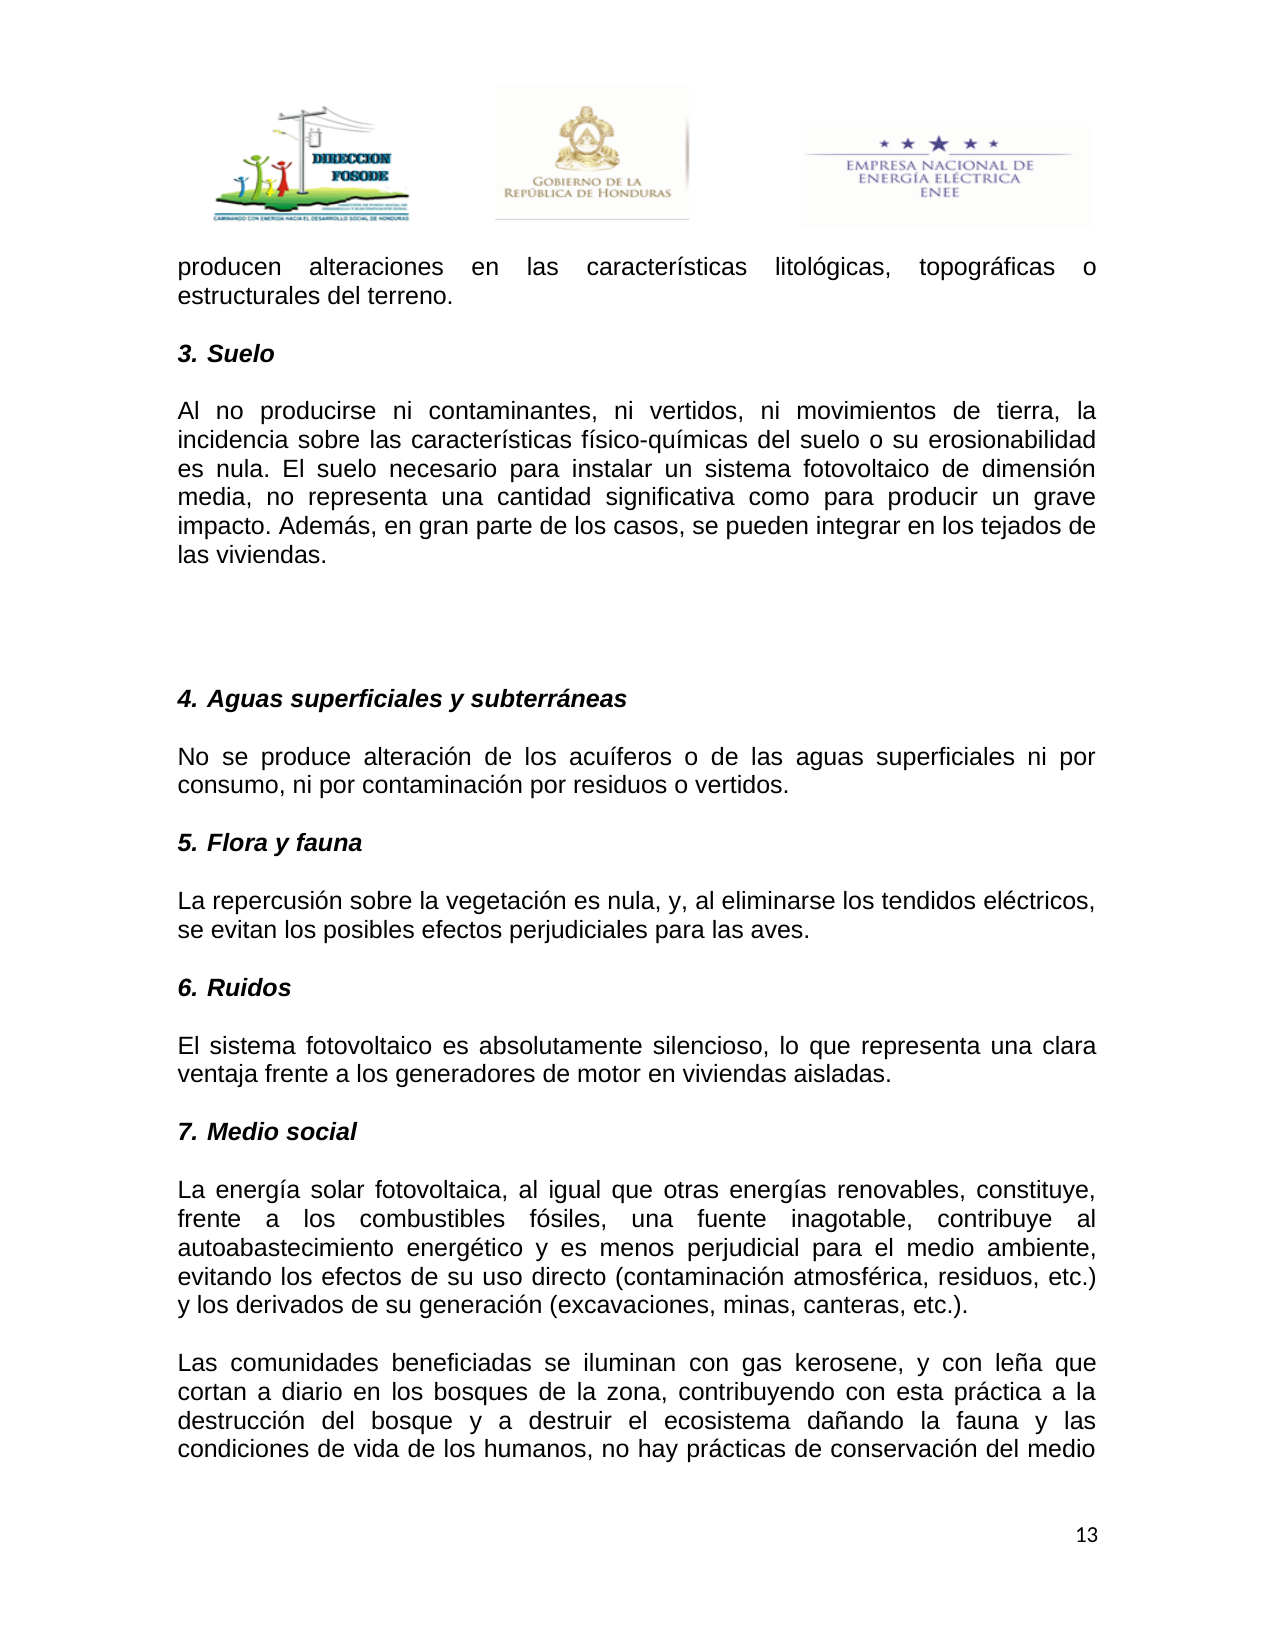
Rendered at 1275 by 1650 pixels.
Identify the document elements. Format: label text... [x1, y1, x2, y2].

text La energía solar fotovoltaica, al igual que otras energías renovables, constituye, frente a los combustibles fósiles, una fuente inagotable, contribuye al autoabastecimiento energético y es menos perjudicial para el medio ambiente, evitando los efectos de su uso directo (contaminación atmosférica, residuos, etc.) y los derivados de su generación (excavaciones, minas, canteras, etc.). [177, 1261, 1098, 1405]
list Suelo [177, 425, 1098, 453]
text Las células fotovoltaicas se fabrican con silicio, elemento obtenido de la arena, muy abundante en la Naturaleza y del que no se requieren cantidades significativas. Por lo tanto, en la fabricación de los paneles fotovoltaicos no se producen alteraciones en las características litológicas, topográficas o estructurales del terreno. [177, 252, 1098, 396]
list Ruidos [177, 1059, 1098, 1088]
text La repercusión sobre la vegetación es nula, y, al eliminarse los tendidos eléctricos, se evitan los posibles efectos perjudiciales para las aves. [177, 972, 1098, 1030]
text El sistema fotovoltaico es absolutamente silencioso, lo que representa una clara ventaja frente a los generadores de motor en viviendas aisladas. [177, 1117, 1098, 1174]
list Medio social [177, 1203, 1098, 1232]
list Aguas superficiales y subterráneas [177, 770, 1098, 798]
picture [177, 73, 1098, 252]
text No se produce alteración de los acuíferos o de las aguas superficiales ni por consumo, ni por contaminación por residuos o vertidos. [177, 828, 1098, 885]
list Al no producirse ni contaminantes, ni vertidos, ni movimientos de tierra, la incidencia sobre las características físico-químicas del suelo o su erosionabilidad es nula. El suelo necesario para instalar un sistema fotovoltaico de dimensión media, no representa una cantidad significativa como para producir un grave impacto. Además, en gran parte de los casos, se pueden integrar en los tejados de las viviendas. [177, 482, 1098, 655]
list Flora y fauna [177, 914, 1098, 943]
